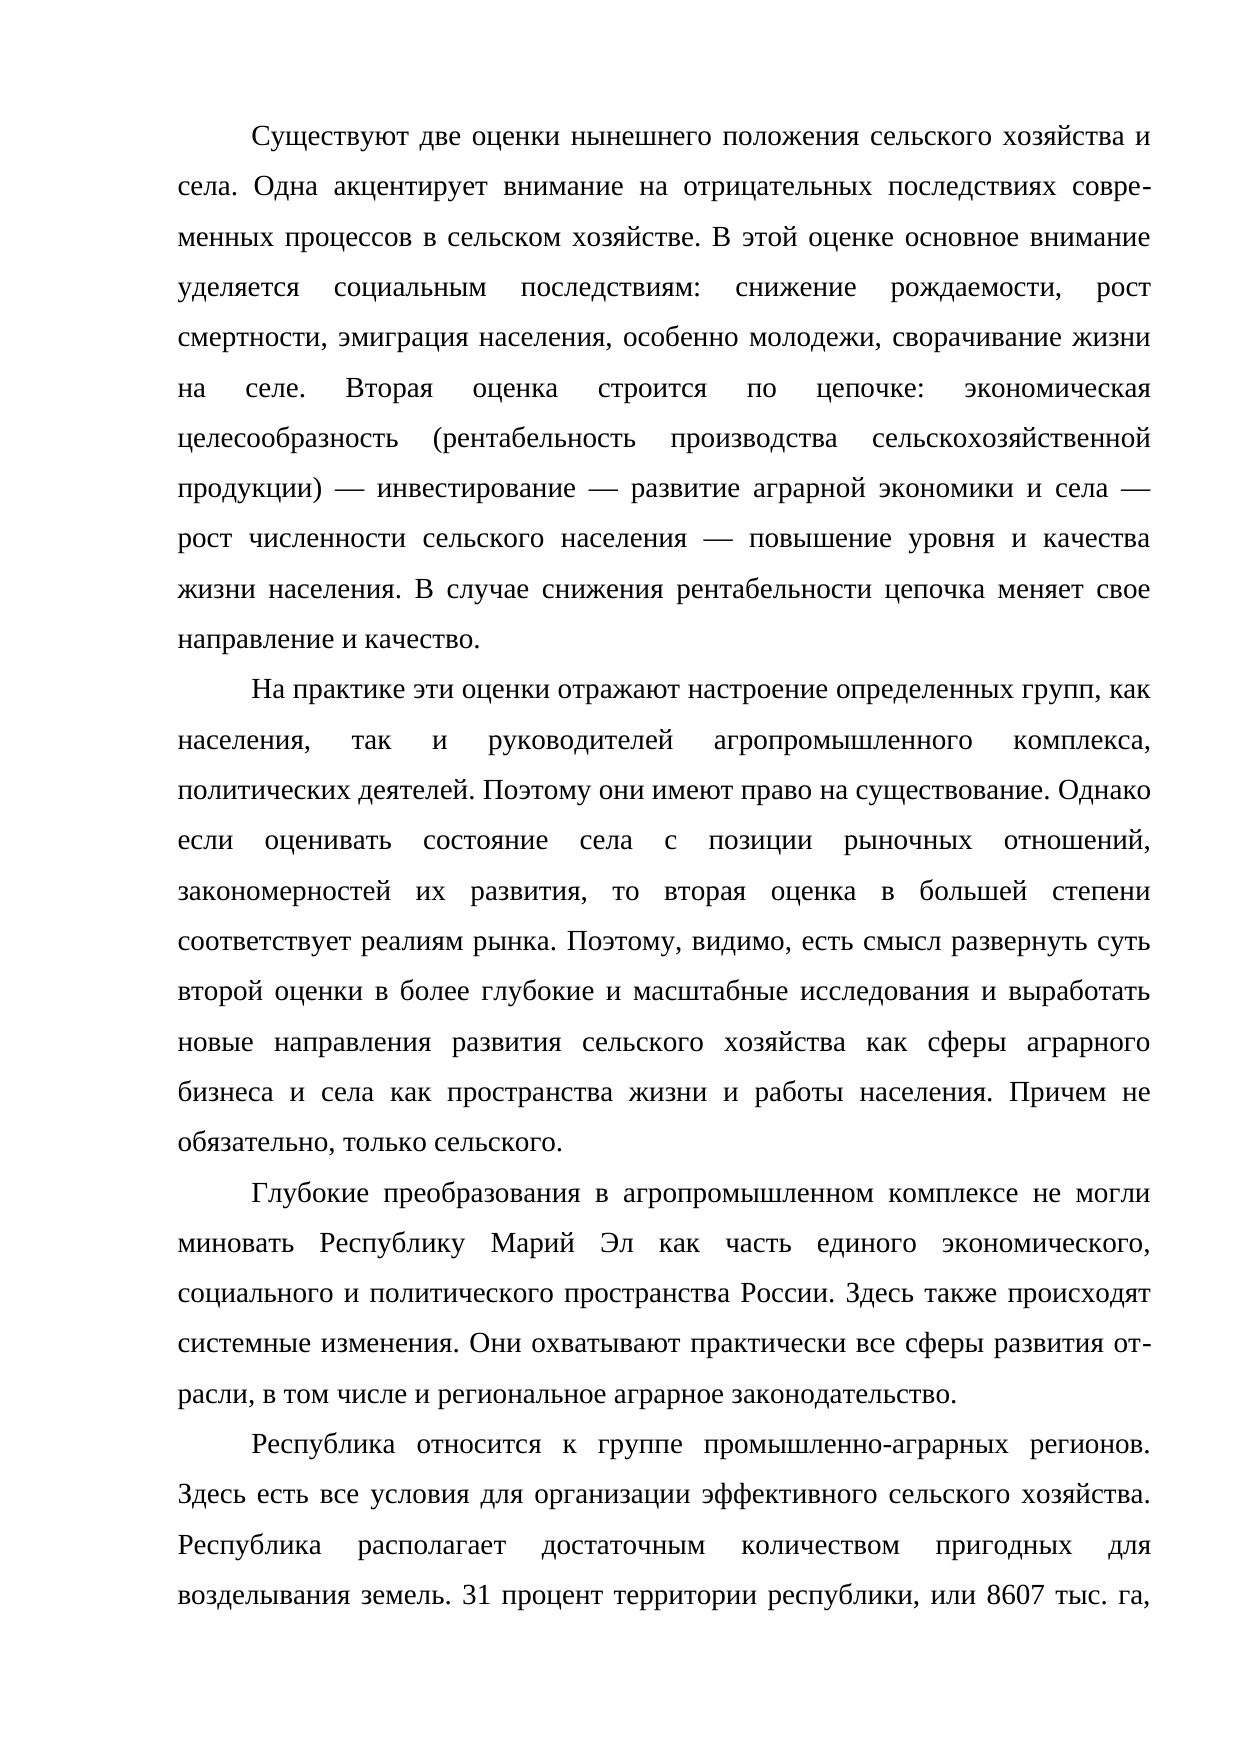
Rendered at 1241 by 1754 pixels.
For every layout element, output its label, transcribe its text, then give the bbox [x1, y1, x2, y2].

text Глубокие преобразования в агропромышленном комплексе не могли миновать Республику Марий Эл как часть единого экономического, социального и политического пространства России. Здесь также происходят системные изменения. Они охватывают практически все сферы развития отрасли, в том числе и региональное аграрное законодательство. [177, 1175, 1152, 1409]
text Существуют две оценки нынешнего положения сельского хозяйства и села. Одна акцентирует внимание на отрицательных последствиях современных процессов в сельском хозяйстве. В этой оценке основное внимание уделяется социальным последствиям: снижение рождаемости, рост смертности, эмиграция населения, особенно молодежи, сворачивание жизни на селе. Вторая оценка строится по цепочке: экономическая целесообразность (рентабельность производства сельскохозяйственной продукции) — инвестирование — развитие аграрной экономики и села — рост численности сельского населения — повышение уровня и качества жизни населения. В случае снижения рентабельности цепочка меняет свое направление и качество. [177, 118, 1152, 655]
text На практике эти оценки отражают настроение определенных групп, как населения, так и руководителей агропромышленного комплекса, политических деятелей. Поэтому они имеют право на существование. Однако если оценивать состояние села с позиции рыночных отношений, закономерностей их развития, то вторая оценка в большей степени соответствует реалиям рынка. Поэтому, видимо, есть смысл развернуть суть второй оценки в более глубокие и масштабные исследования и выработать новые направления развития сельского хозяйства как сферы аграрного бизнеса и села как пространства жизни и работы населения. Причем не обязательно, только сельского. [177, 672, 1152, 1158]
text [177, 1426, 1152, 1611]
